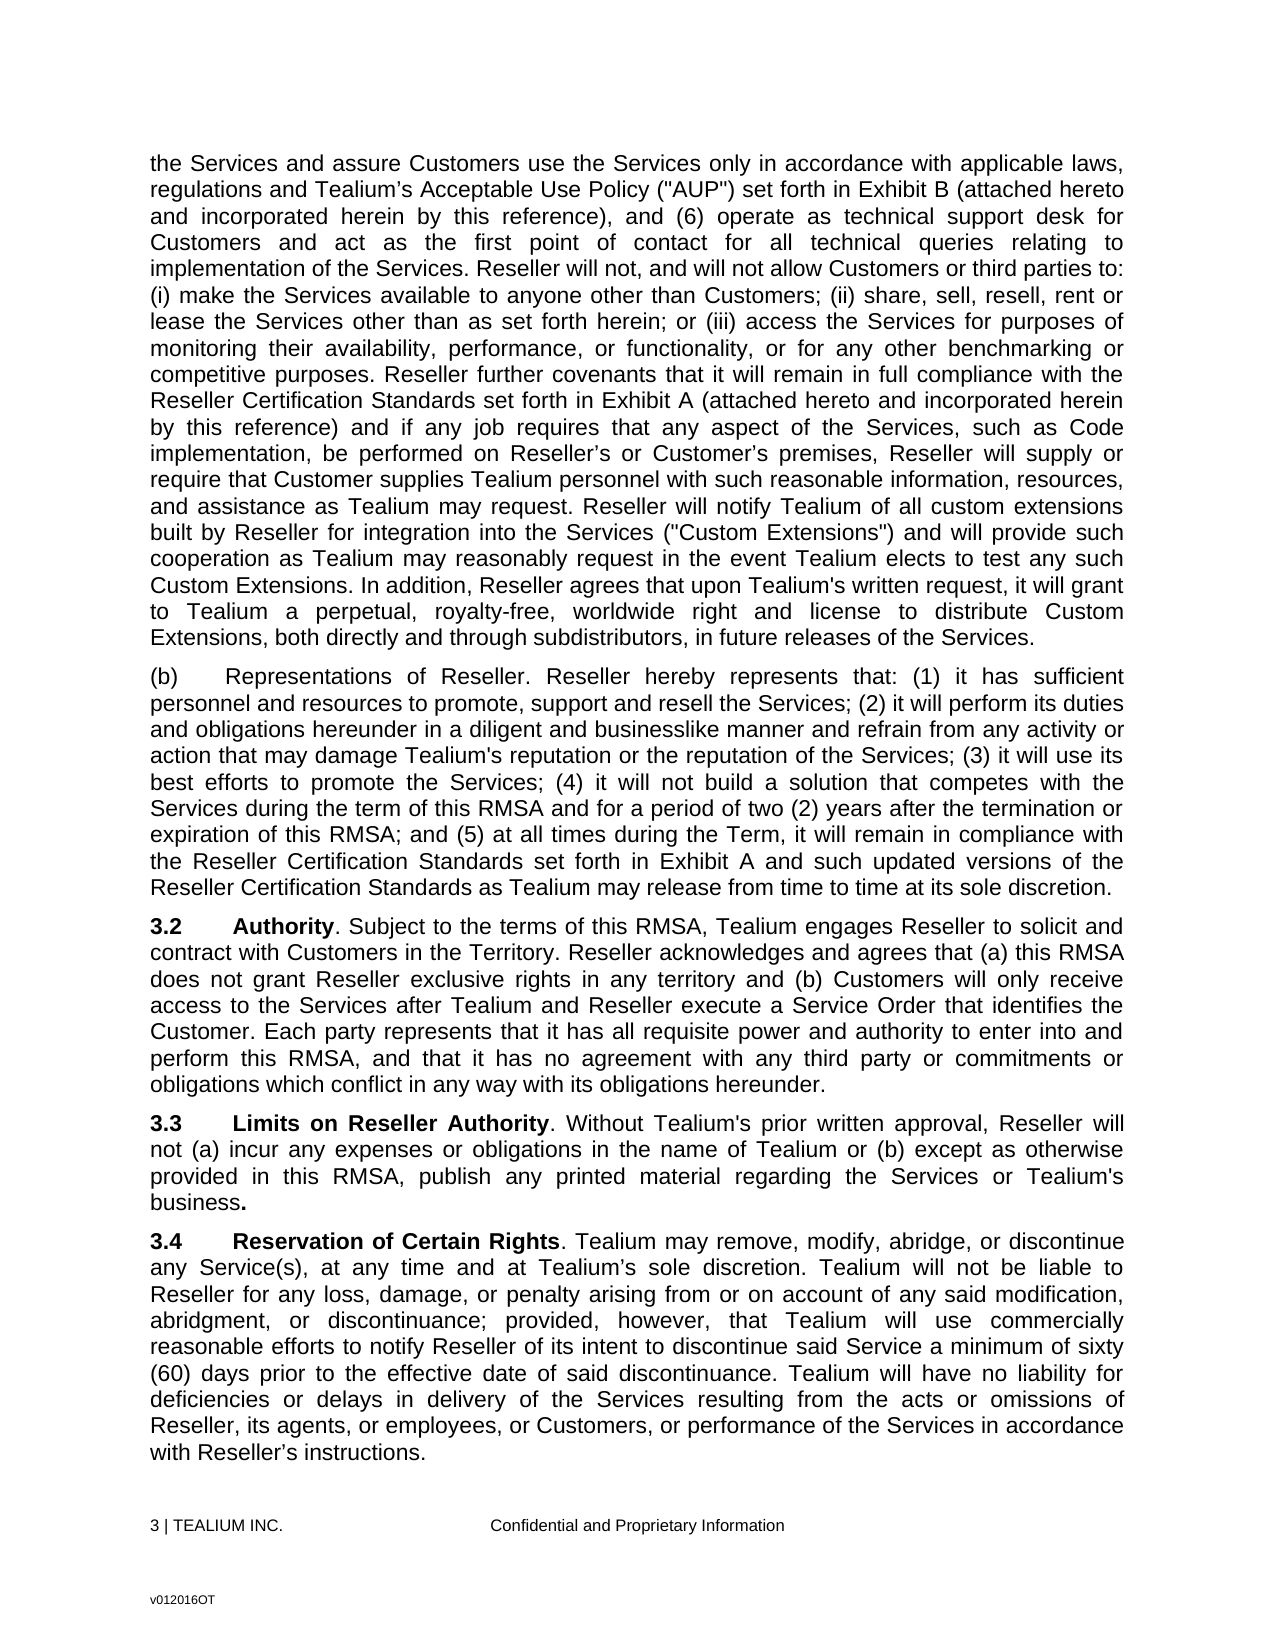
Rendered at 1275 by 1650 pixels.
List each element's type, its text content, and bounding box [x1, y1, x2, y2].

list Reservation of Certain Rights. Tealium may remove, modify, abridge, or discontinue any Service(s), at any time and at Tealium’s sole discretion. Tealium will not be liable to Reseller for any loss, damage, or penalty arising from or on account of any said modification, abridgment, or discontinuance; provided, however, that Tealium will use commercially reasonable efforts to notify Reseller of its intent to discontinue said Service a minimum of sixty (60) days prior to the effective date of said discontinuance. Tealium will have no liability for deficiencies or delays in delivery of the Services resulting from the acts or omissions of Reseller, its agents, or employees, or Customers, or performance of the Services in accordance with Reseller’s instructions. [150, 1228, 1125, 1465]
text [150, 150, 1125, 651]
list Authority. Subject to the terms of this RMSA, Tealium engages Reseller to solicit and contract with Customers in the Territory. Reseller acknowledges and agrees that (a) this RMSA does not grant Reseller exclusive rights in any territory and (b) Customers will only receive access to the Services after Tealium and Reseller execute a Service Order that identifies the Customer. Each party represents that it has all requisite power and authority to enter into and perform this RMSA, and that it has no agreement with any third party or commitments or obligations which conflict in any way with its obligations hereunder. [150, 913, 1125, 1097]
text (b) Representations of Reseller. Reseller hereby represents that: (1) it has sufficient personnel and resources to promote, support and resell the Services; (2) it will perform its duties and obligations hereunder in a diligent and businesslike manner and refrain from any activity or action that may damage Tealium's reputation or the reputation of the Services; (3) it will use its best efforts to promote the Services; (4) it will not build a solution that competes with the Services during the term of this RMSA and for a period of two (2) years after the termination or expiration of this RMSA; and (5) at all times during the Term, it will remain in compliance with the Reseller Certification Standards set forth in Exhibit A and such updated versions of the Reseller Certification Standards as Tealium may release from time to time at its sole discretion. [150, 663, 1125, 900]
list Limits on Reseller Authority. Without Tealium's prior written approval, Reseller will not (a) incur any expenses or obligations in the name of Tealium or (b) except as otherwise provided in this RMSA, publish any printed material regarding the Services or Tealium's business. [150, 1110, 1125, 1215]
